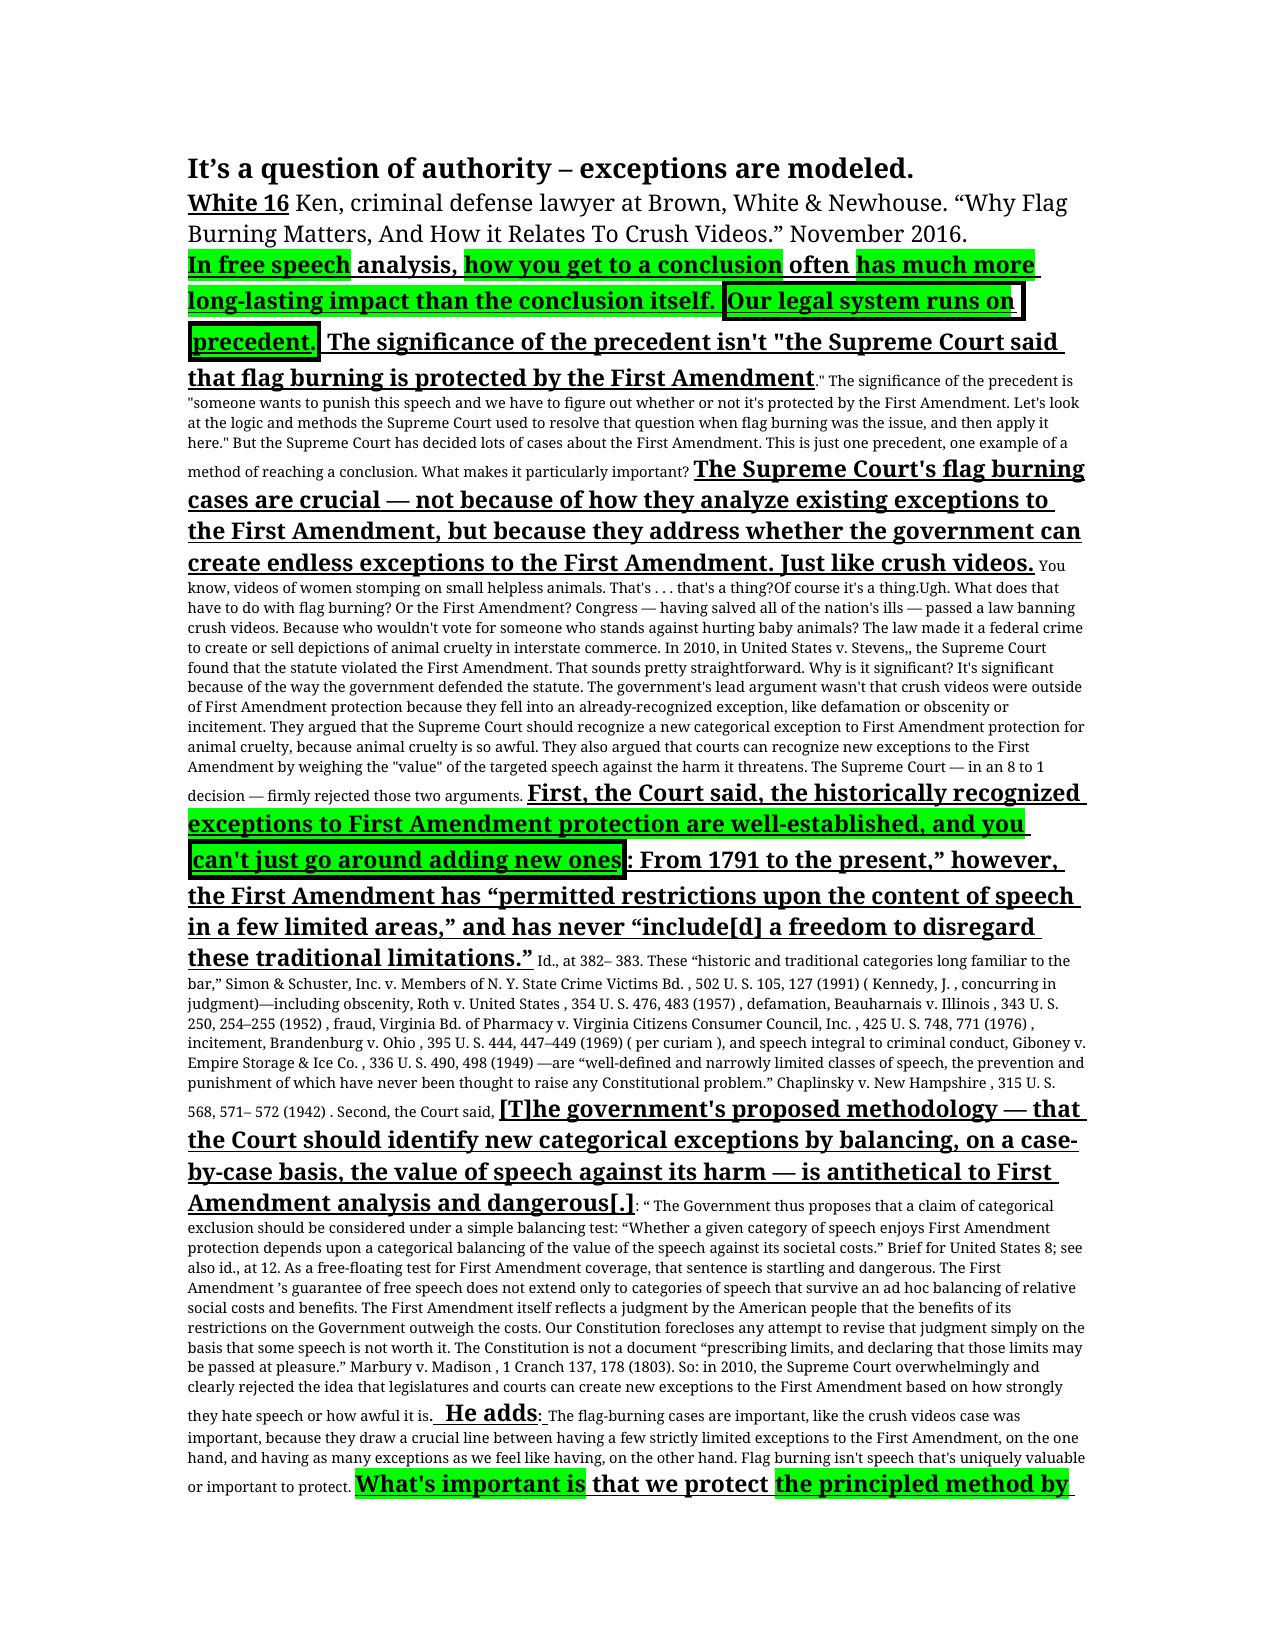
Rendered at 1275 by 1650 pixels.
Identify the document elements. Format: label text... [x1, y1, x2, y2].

subtitle It’s a question of authority – exceptions are modeled. [187, 150, 1087, 187]
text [187, 249, 1087, 1499]
text White 16 Ken, criminal defense lawyer at Brown, White & Newhouse. “Why Flag Burning Matters, And How it Relates To Crush Videos.” November 2016. [187, 187, 1087, 249]
